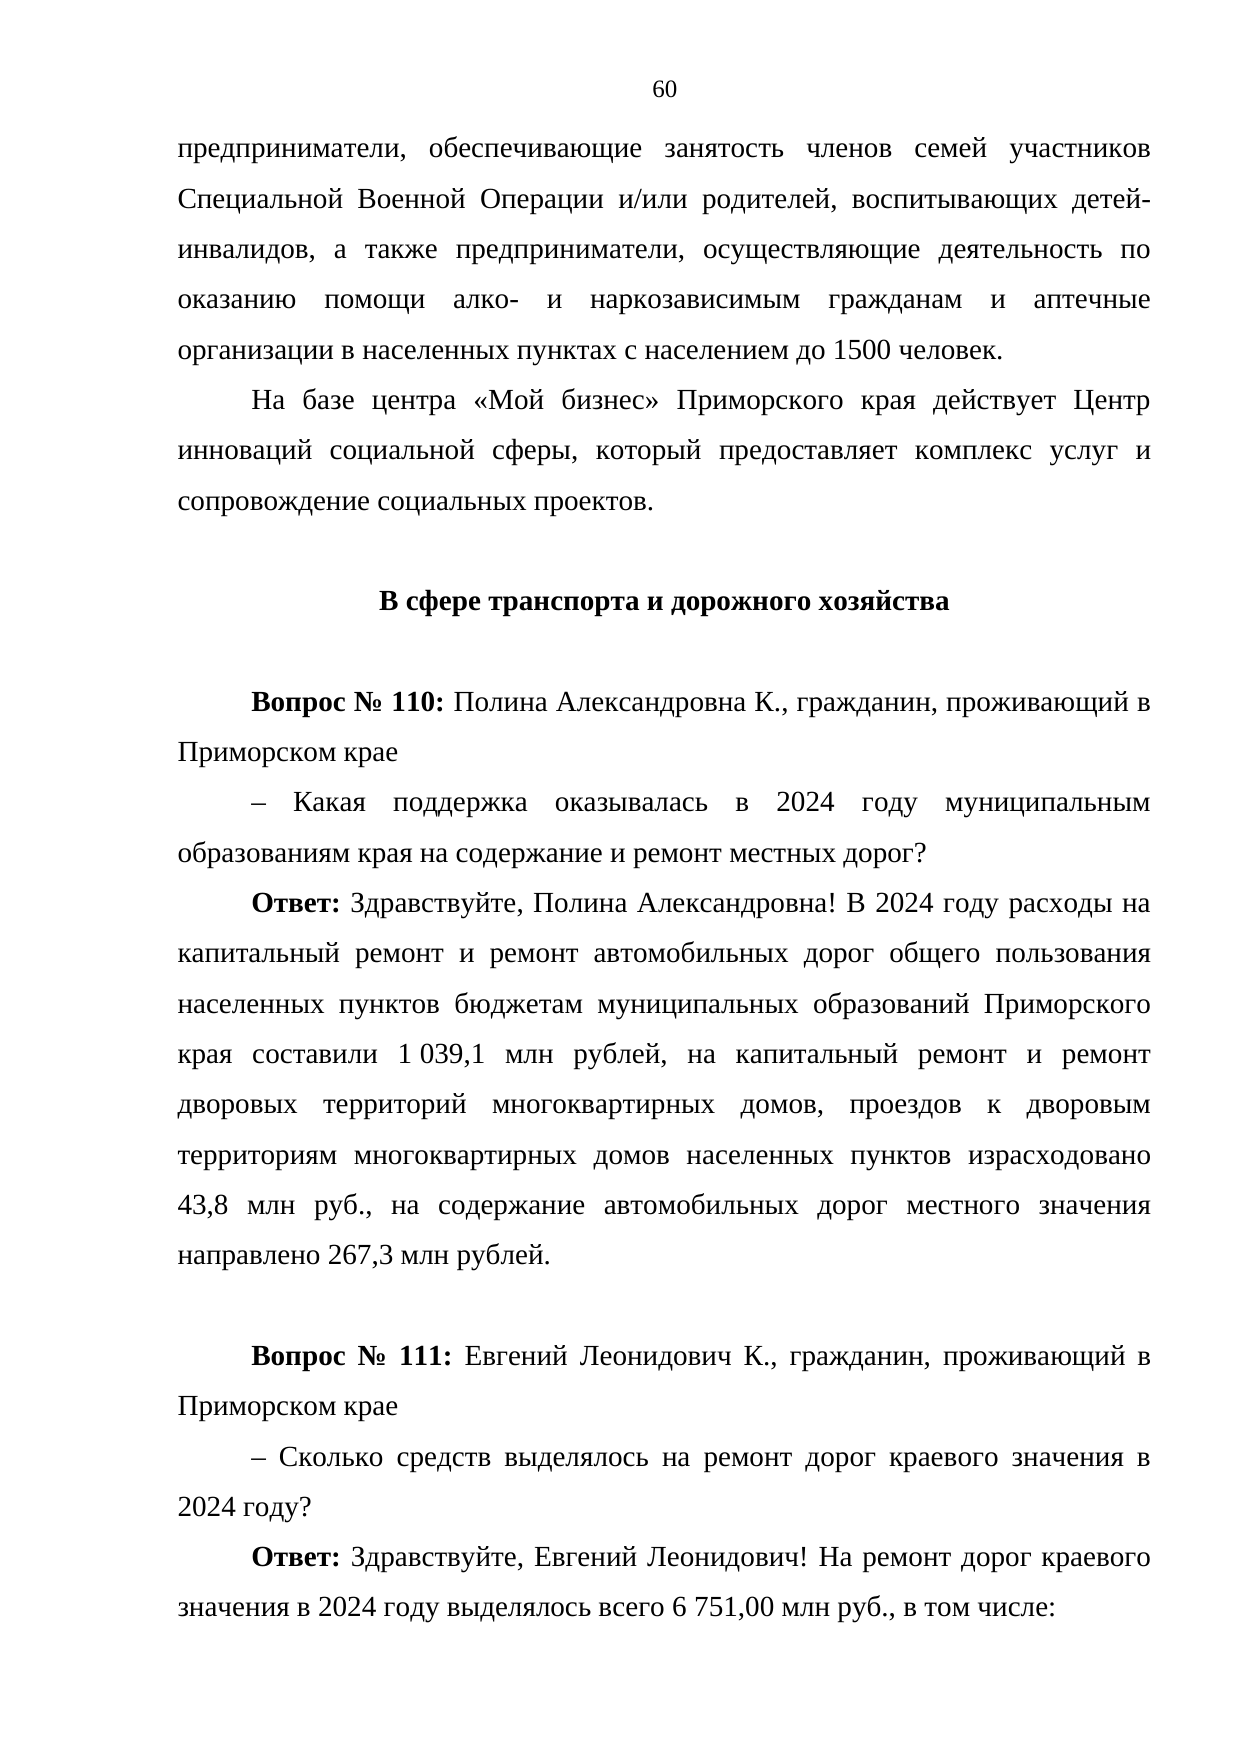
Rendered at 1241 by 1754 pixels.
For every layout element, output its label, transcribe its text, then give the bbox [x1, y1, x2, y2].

text Вопрос № 110: Полина Александровна К., гражданин, проживающий в Приморском крае [177, 684, 1152, 768]
text На базе центра «Мой бизнес» Приморского края действует Центр инноваций социальной сферы, который предоставляет комплекс услуг и сопровождение социальных проектов. [177, 382, 1152, 516]
text Вопрос № 111: Евгений Леонидович К., гражданин, проживающий в Приморском крае [177, 1338, 1152, 1422]
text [177, 131, 1152, 365]
text В сфере транспорта и дорожного хозяйства [177, 583, 1152, 617]
text Ответ: Здравствуйте, Евгений Леонидович! На ремонт дорог краевого значения в 2024 году выделялось всего 6 751,00 млн руб., в том числе: [177, 1539, 1152, 1623]
text – Какая поддержка оказывалась в 2024 году муниципальным образованиям края на содержание и ремонт местных дорог? [177, 784, 1152, 868]
text Ответ: Здравствуйте, Полина Александровна! В 2024 году расходы на капитальный ремонт и ремонт автомобильных дорог общего пользования населенных пунктов бюджетам муниципальных образований Приморского края составили 1 039,1 млн рублей, на капитальный ремонт и ремонт дворовых территорий многоквартирных домов, проездов к дворовым территориям многоквартирных домов населенных пунктов израсходовано 43,8 млн руб., на содержание автомобильных дорог местного значения направлено 267,3 млн рублей. [177, 885, 1152, 1271]
text – Сколько средств выделялось на ремонт дорог краевого значения в 2024 году? [177, 1439, 1152, 1522]
